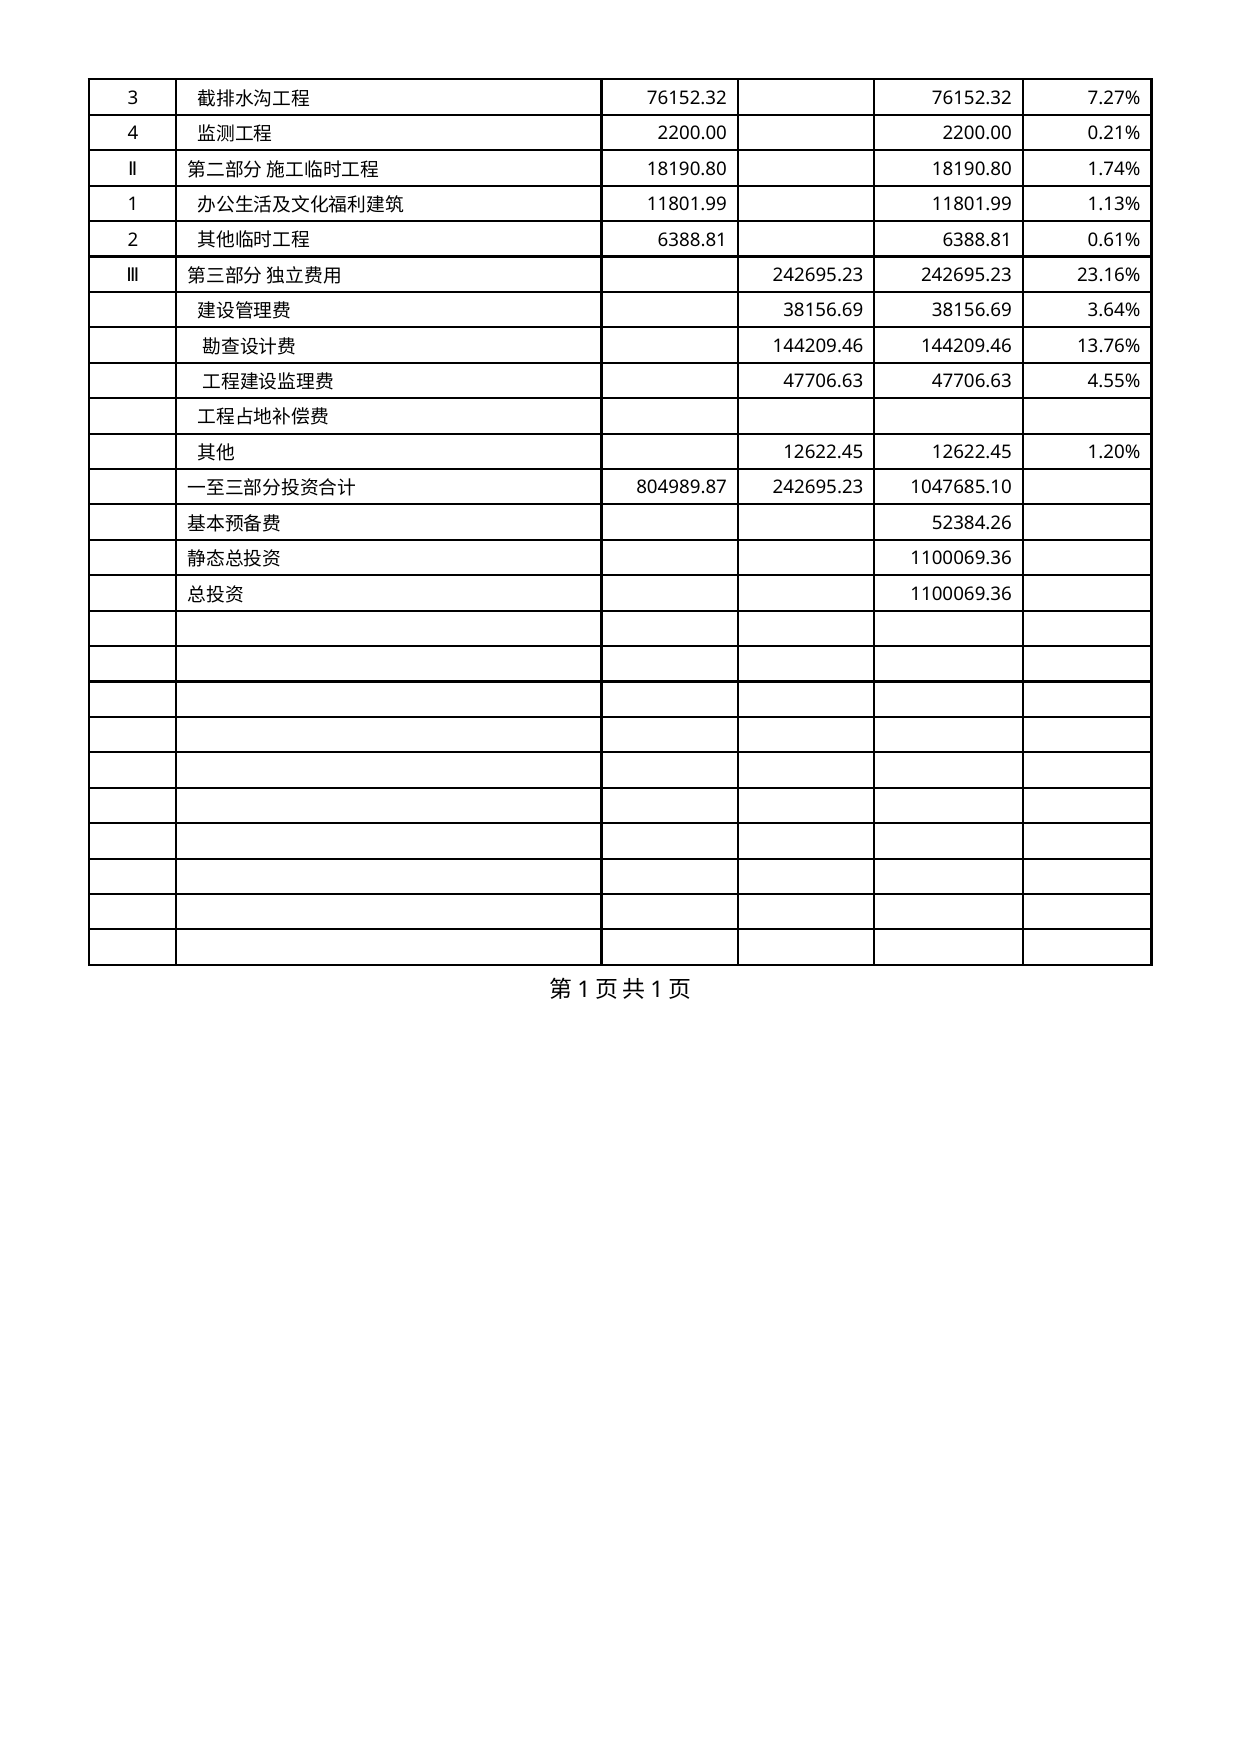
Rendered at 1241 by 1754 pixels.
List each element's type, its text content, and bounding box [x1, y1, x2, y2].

table_cell [1024, 470, 1150, 503]
table_cell 第1页 共1页 [89, 966, 1151, 1008]
table_cell [739, 683, 873, 716]
table_cell [603, 576, 737, 609]
table_cell 242695.23 [739, 470, 873, 503]
table_cell [603, 435, 737, 468]
table_cell 监测工程 [177, 116, 600, 149]
table_cell [739, 612, 873, 645]
table_cell 一至三部分投资合计 [177, 470, 600, 503]
table_cell [603, 293, 737, 326]
table_cell [177, 647, 600, 680]
table_cell [90, 860, 175, 893]
table_cell [1024, 718, 1150, 751]
table_cell [177, 824, 600, 857]
table_cell [739, 753, 873, 787]
table_cell [177, 718, 600, 751]
table_cell 3 [90, 80, 175, 114]
table_cell 18190.80 [875, 151, 1022, 184]
table_cell [739, 895, 873, 928]
table_cell [875, 860, 1022, 893]
table_cell [1024, 541, 1150, 574]
table_cell 静态总投资 [177, 541, 600, 574]
table_cell 2200.00 [875, 116, 1022, 149]
table_cell [177, 895, 600, 928]
table_cell [739, 505, 873, 539]
table_cell [603, 824, 737, 857]
table_cell 6388.81 [603, 222, 737, 255]
table_cell [177, 860, 600, 893]
table_cell [875, 718, 1022, 751]
table_cell [1024, 399, 1150, 432]
table_cell 勘查设计费 [177, 328, 600, 362]
table_cell 截排水沟工程 [177, 80, 600, 114]
table_cell 建设管理费 [177, 293, 600, 326]
table_cell [90, 683, 175, 716]
table_cell 7.27% [1024, 80, 1150, 114]
table_cell [1024, 647, 1150, 680]
table_cell [603, 860, 737, 893]
table_cell 11801.99 [875, 187, 1022, 220]
table_cell [603, 399, 737, 432]
table_cell 0.21% [1024, 116, 1150, 149]
table_cell [90, 753, 175, 787]
table_cell [90, 328, 175, 362]
table_cell 1047685.10 [875, 470, 1022, 503]
table_cell [739, 860, 873, 893]
table_cell 13.76% [1024, 328, 1150, 362]
table_cell 1 [90, 187, 175, 220]
table_cell [90, 576, 175, 609]
table_cell 总投资 [177, 576, 600, 609]
table_cell [1024, 824, 1150, 857]
table_cell 第二部分 施工临时工程 [177, 151, 600, 184]
table_cell [603, 753, 737, 787]
table_cell 4.55% [1024, 364, 1150, 397]
table_cell 23.16% [1024, 258, 1150, 291]
table_cell [603, 683, 737, 716]
table_cell [739, 647, 873, 680]
table_cell 144209.46 [739, 328, 873, 362]
table_cell 4 [90, 116, 175, 149]
table_cell [603, 930, 737, 964]
table_cell [875, 612, 1022, 645]
table_cell 38156.69 [875, 293, 1022, 326]
table_cell [603, 718, 737, 751]
table_cell [603, 612, 737, 645]
table_cell [875, 789, 1022, 822]
table_cell [603, 505, 737, 539]
table_cell [90, 789, 175, 822]
table_cell [875, 824, 1022, 857]
table_cell 工程占地补偿费 [177, 399, 600, 432]
table_cell [739, 541, 873, 574]
table_cell [603, 328, 737, 362]
table_cell [1024, 576, 1150, 609]
table_cell 第三部分 独立费用 [177, 258, 600, 291]
table_cell [603, 364, 737, 397]
table_cell [603, 258, 737, 291]
table_cell 52384.26 [875, 505, 1022, 539]
table_cell [875, 753, 1022, 787]
table_cell 47706.63 [739, 364, 873, 397]
table_cell [1024, 895, 1150, 928]
table_cell [603, 647, 737, 680]
table_cell [875, 930, 1022, 964]
table_cell 3.64% [1024, 293, 1150, 326]
table_cell Ⅲ [90, 258, 175, 291]
table_cell [739, 222, 873, 255]
table_cell 2200.00 [603, 116, 737, 149]
table_cell 76152.32 [875, 80, 1022, 114]
table_cell 38156.69 [739, 293, 873, 326]
table_cell [1024, 683, 1150, 716]
table_cell [177, 789, 600, 822]
table_cell [875, 399, 1022, 432]
table_cell 804989.87 [603, 470, 737, 503]
table_cell 1.74% [1024, 151, 1150, 184]
table_cell [739, 824, 873, 857]
table_cell 基本预备费 [177, 505, 600, 539]
table_cell [177, 612, 600, 645]
table_cell [739, 930, 873, 964]
table_cell 47706.63 [875, 364, 1022, 397]
table_cell [177, 930, 600, 964]
table_cell [875, 895, 1022, 928]
table_cell 144209.46 [875, 328, 1022, 362]
table_cell 11801.99 [603, 187, 737, 220]
table_cell 1100069.36 [875, 541, 1022, 574]
table_cell [1024, 612, 1150, 645]
table_cell [603, 789, 737, 822]
table_cell Ⅱ [90, 151, 175, 184]
table_cell [739, 116, 873, 149]
table_cell 76152.32 [603, 80, 737, 114]
table_cell [739, 789, 873, 822]
table_cell [739, 151, 873, 184]
table_cell [875, 683, 1022, 716]
table_cell 其他 [177, 435, 600, 468]
table_cell 12622.45 [875, 435, 1022, 468]
table_cell [90, 505, 175, 539]
table_cell [603, 541, 737, 574]
table_cell 242695.23 [739, 258, 873, 291]
table_cell 1100069.36 [875, 576, 1022, 609]
table_cell [90, 435, 175, 468]
table_cell 6388.81 [875, 222, 1022, 255]
table_cell [90, 647, 175, 680]
table_cell [603, 895, 737, 928]
table_cell [90, 399, 175, 432]
table_cell [1024, 753, 1150, 787]
table_cell 12622.45 [739, 435, 873, 468]
table_cell [90, 541, 175, 574]
table_cell [1024, 789, 1150, 822]
table_cell 其他临时工程 [177, 222, 600, 255]
table_cell [90, 364, 175, 397]
table_cell [177, 753, 600, 787]
table_cell 办公生活及文化福利建筑 [177, 187, 600, 220]
table_cell [1024, 505, 1150, 539]
table_cell [739, 576, 873, 609]
table_cell [90, 824, 175, 857]
table_cell [90, 470, 175, 503]
table_cell [90, 930, 175, 964]
table_cell [875, 647, 1022, 680]
table_cell [90, 612, 175, 645]
table_cell 0.61% [1024, 222, 1150, 255]
table_cell [739, 80, 873, 114]
table_cell 242695.23 [875, 258, 1022, 291]
table_cell [739, 187, 873, 220]
table_cell 1.20% [1024, 435, 1150, 468]
table_cell 工程建设监理费 [177, 364, 600, 397]
table_cell [90, 293, 175, 326]
table_cell [1024, 930, 1150, 964]
table_cell [90, 895, 175, 928]
table_cell 2 [90, 222, 175, 255]
table_cell [739, 718, 873, 751]
table_cell 1.13% [1024, 187, 1150, 220]
table_cell 18190.80 [603, 151, 737, 184]
table_cell [90, 718, 175, 751]
table_cell [739, 399, 873, 432]
table_cell [1024, 860, 1150, 893]
table_cell [177, 683, 600, 716]
